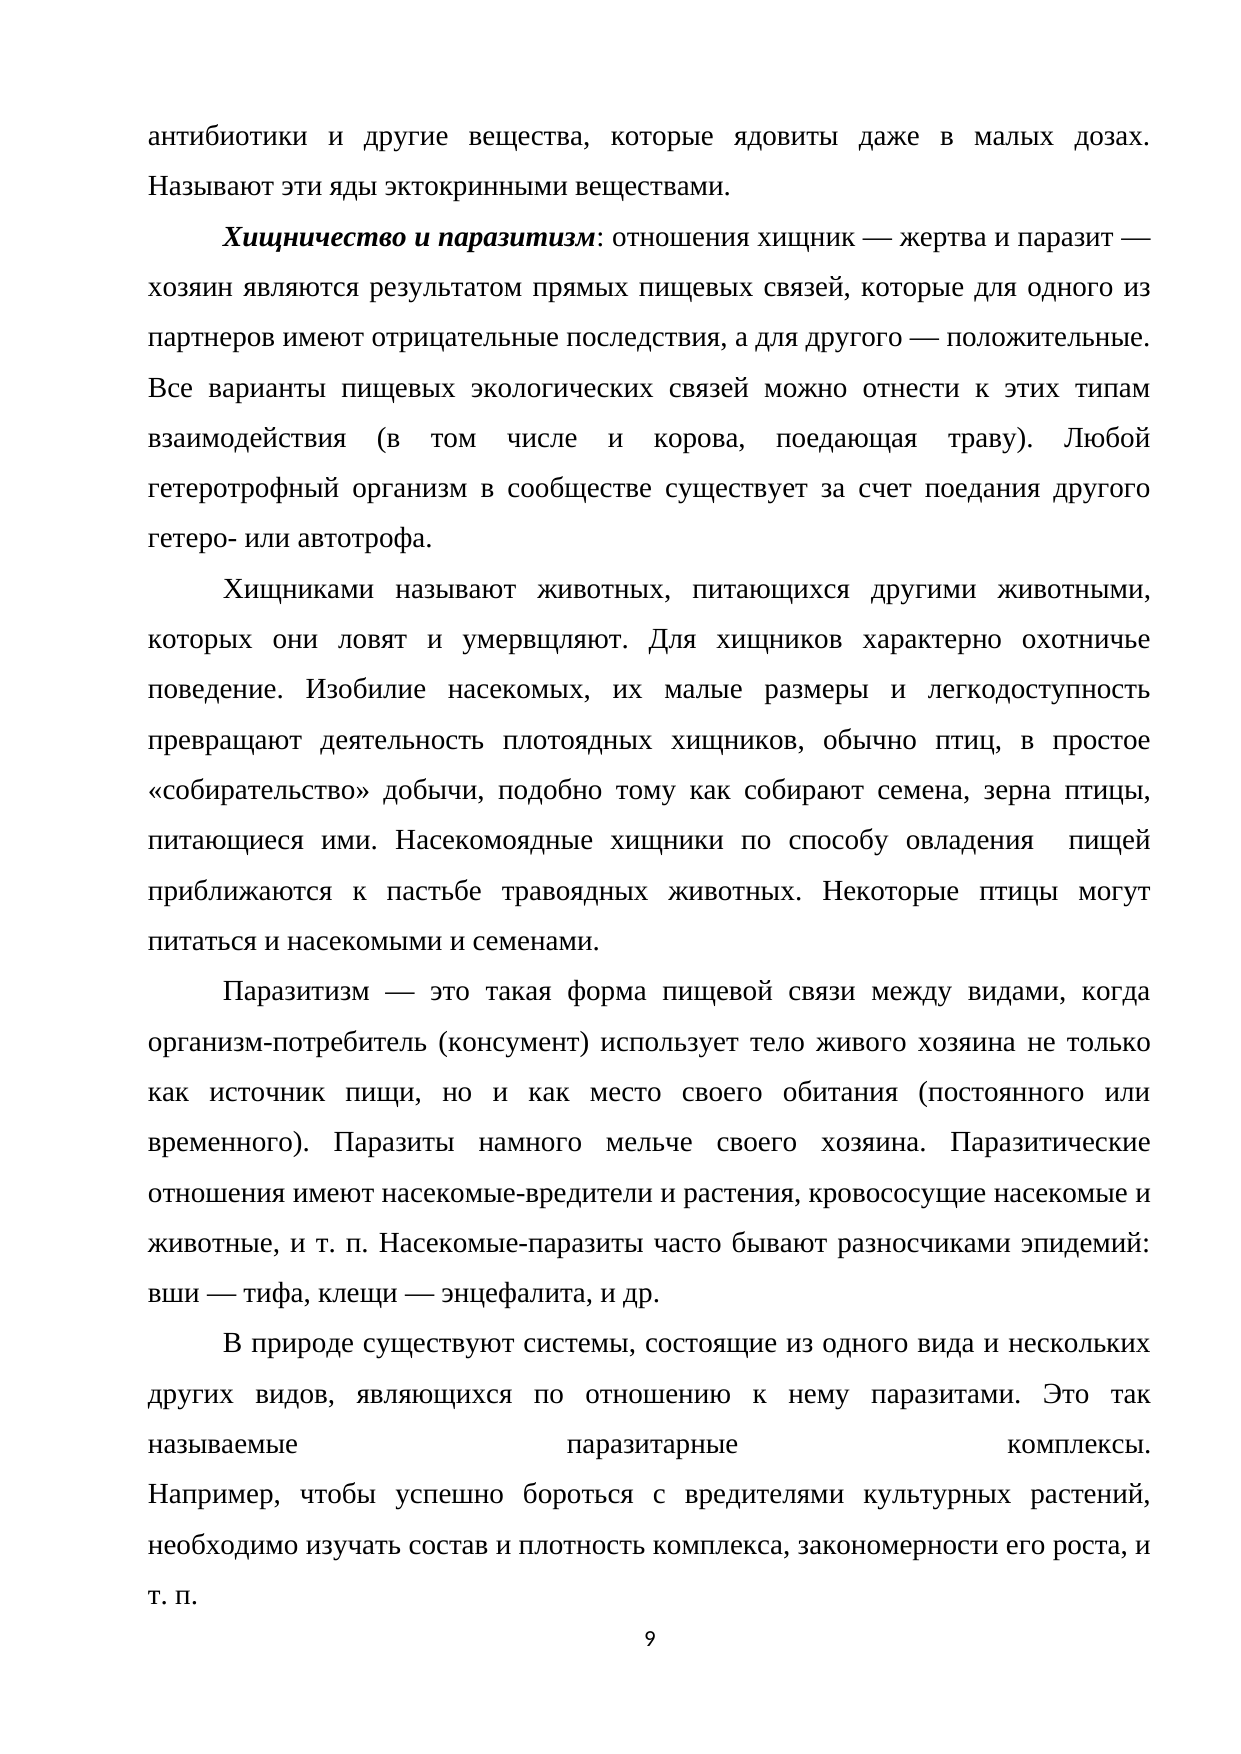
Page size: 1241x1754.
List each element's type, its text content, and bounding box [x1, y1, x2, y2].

text В природе существуют системы, состоящие из одного вида и нескольких других видов, являющихся по отношению к нему паразитами. Это так называемые паразитарные комплексы. Например, чтобы успешно бороться с вредителями культурных растений, необходимо изучать состав и плотность комплекса, закономерности его роста, и т. п. [148, 1326, 1152, 1611]
text Хищниками называют животных, питающихся другими животными, которых они ловят и умервщляют. Для хищников характерно охотничье поведение. Изобилие насекомых, их малые размеры и легкодоступность превращают деятельность плотоядных хищников, обычно птиц, в простое «собирательство» добычи, подобно тому как собирают семена, зерна птицы, питающиеся ими. Насекомоядные хищники по способу овладения пищей приближаются к пастьбе травоядных животных. Некоторые птицы могут питаться и насекомыми и семенами. [148, 571, 1152, 957]
text Хищничество и паразитизм: отношения хищник — жертва и паразит — хозяин являются результатом прямых пищевых связей, которые для одного из партнеров имеют отрицательные последствия, а для другого — положительные. Все варианты пищевых экологических связей можно отнести к этих типам взаимодействия (в том числе и корова, поедающая траву). Любой гетеротрофный организм в сообществе существует за счет поедания другого гетеро- или автотрофа. [148, 219, 1152, 554]
text Паразитизм — это такая форма пищевой связи между видами, когда организм-потребитель (консумент) использует тело живого хозяина не только как источник пищи, но и как место своего обитания (постоянного или временного). Паразиты намного мельче своего хозяина. Паразитические отношения имеют насекомые-вредители и растения, кровососущие насекомые и животные, и т. п. Насекомые-паразиты часто бывают разносчиками эпидемий: вши — тифа, клещи — энцефалита, и др. [148, 973, 1152, 1309]
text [148, 118, 1152, 202]
